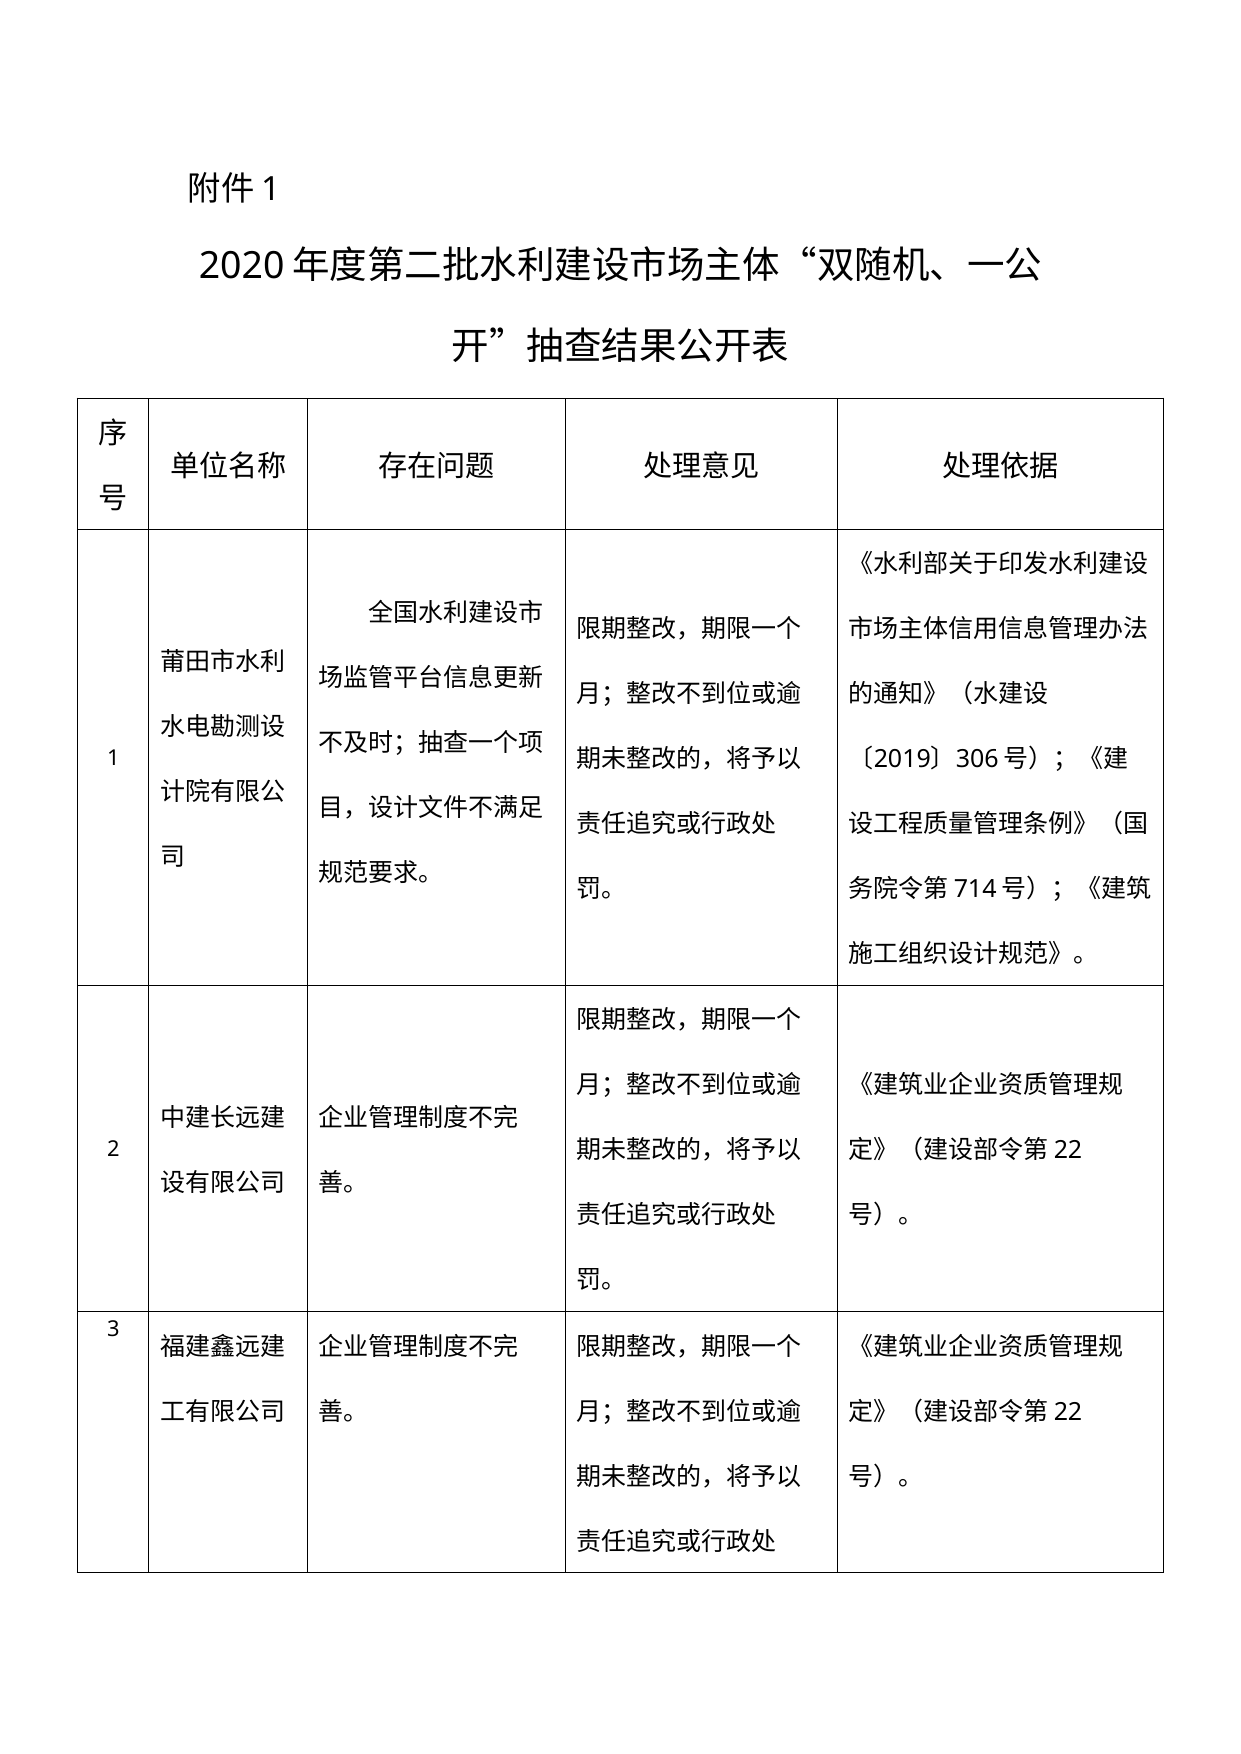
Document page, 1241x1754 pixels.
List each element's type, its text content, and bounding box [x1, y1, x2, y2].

table_cell 中建长远建设有限公司 [149, 986, 307, 1311]
table_header 序号 [78, 399, 148, 528]
table_cell 1 [78, 530, 148, 984]
table_cell 《建筑业企业资质管理规定》（建设部令第22号）。 [838, 1312, 1163, 1572]
table_cell 全国水利建设市场监管平台信息更新不及时；抽查一个项目，设计文件不满足规范要求。 [308, 530, 565, 984]
text 2020年度第二批水利建设市场主体“双随机、一公开”抽查结果公开表 [187, 234, 1053, 370]
table_cell 莆田市水利水电勘测设计院有限公司 [149, 530, 307, 984]
table_cell 《建筑业企业资质管理规定》（建设部令第22号）。 [838, 986, 1163, 1311]
table_cell 限期整改，期限一个月；整改不到位或逾期未整改的，将予以责任追究或行政处罚。 [566, 986, 837, 1311]
table_cell 3 [78, 1312, 148, 1572]
table_header 存在问题 [308, 399, 565, 528]
table_header 单位名称 [149, 399, 307, 528]
table_cell 2 [78, 986, 148, 1311]
table_cell 限期整改，期限一个月；整改不到位或逾期未整改的，将予以责任追究或行政处罚。 [566, 1312, 837, 1572]
table_header 处理意见 [566, 399, 837, 528]
table_cell 限期整改，期限一个月；整改不到位或逾期未整改的，将予以责任追究或行政处罚。 [566, 530, 837, 984]
table_cell 福建鑫远建工有限公司 [149, 1312, 307, 1572]
text 附件1 [187, 162, 1053, 210]
table_cell 《水利部关于印发水利建设市场主体信用信息管理办法的通知》（水建设〔2019〕306号）；《建设工程质量管理条例》（国务院令第714号）；《建筑施工组织设计规范》。 [838, 530, 1163, 984]
table_header 处理依据 [838, 399, 1163, 528]
table_cell 企业管理制度不完善。 [308, 986, 565, 1311]
table_cell 企业管理制度不完善。 [308, 1312, 565, 1572]
